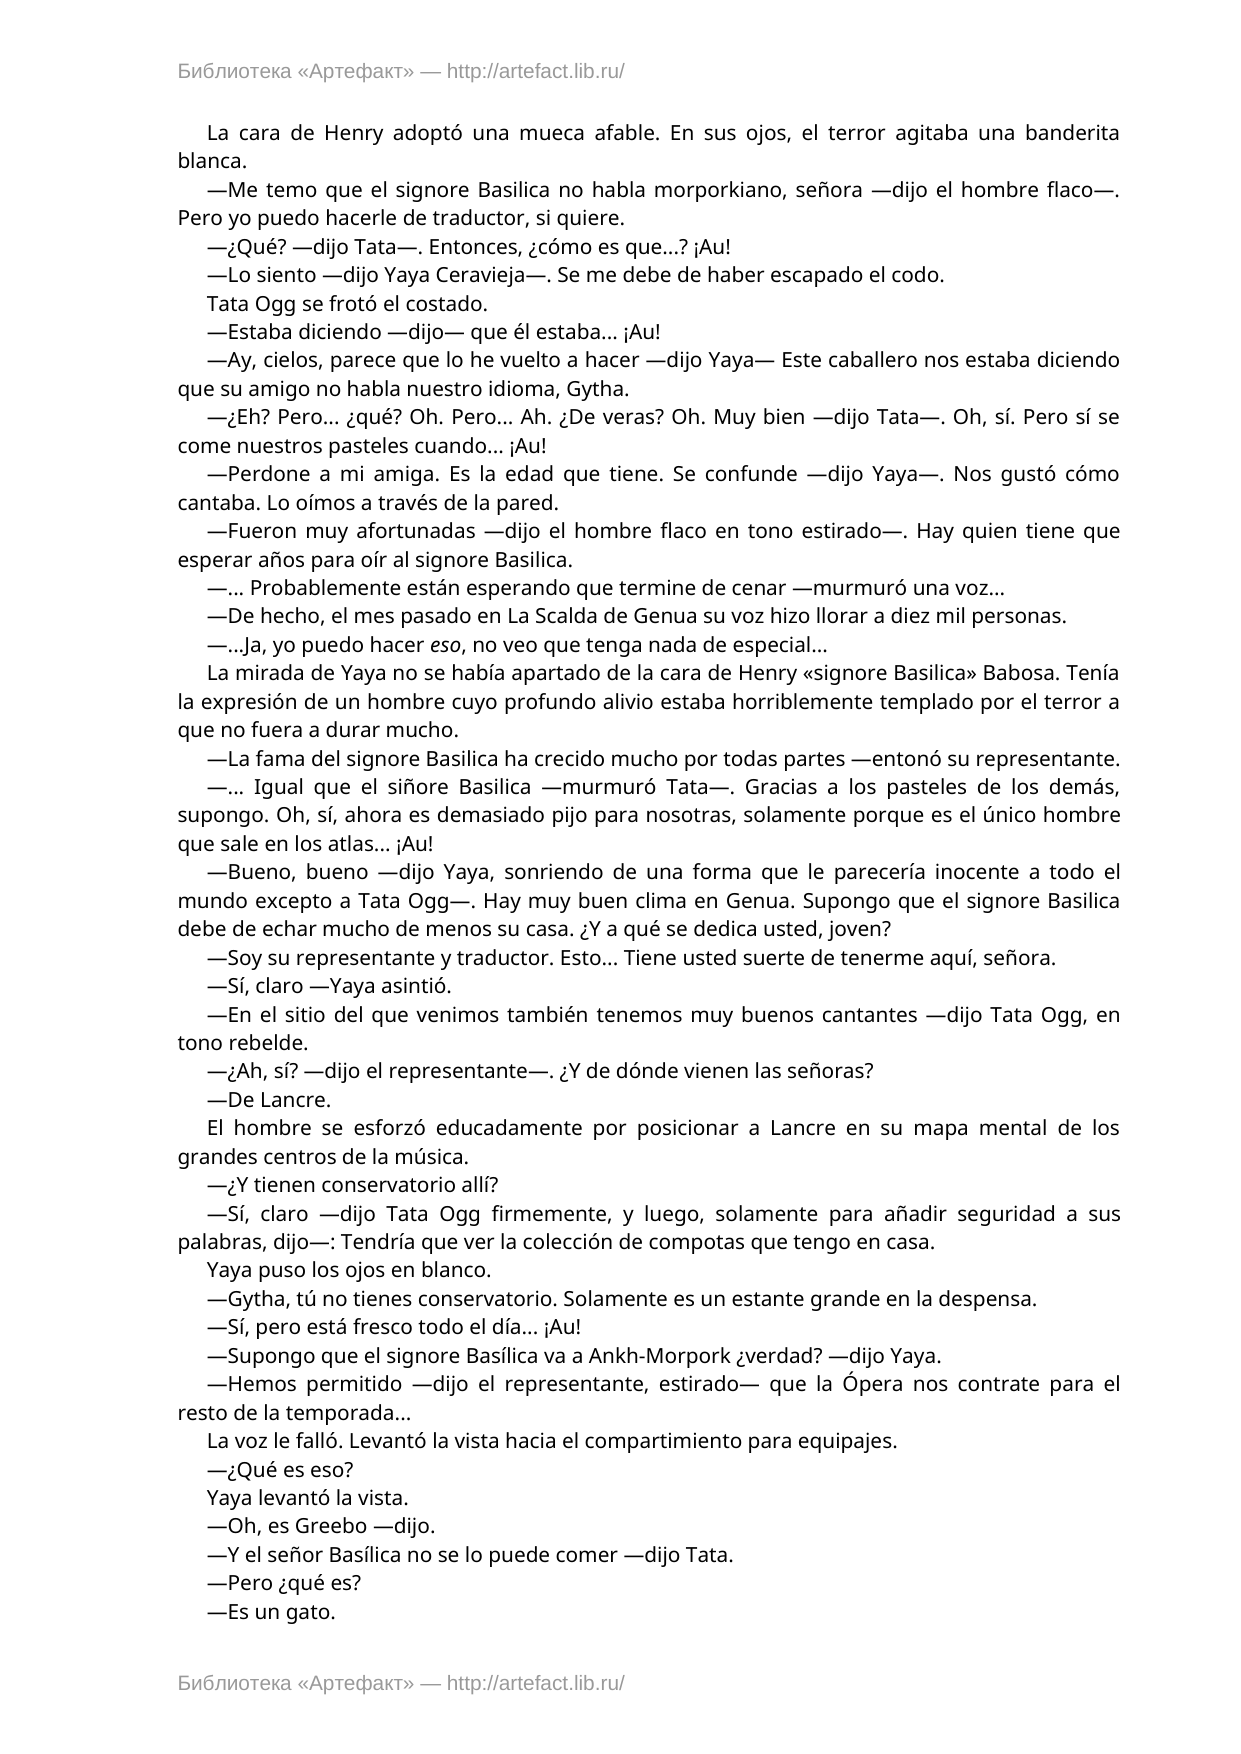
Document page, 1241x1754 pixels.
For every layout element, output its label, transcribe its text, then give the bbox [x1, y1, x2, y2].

text La cara de Henry adoptó una mueca afable. En sus ojos, el terror agitaba una banderita blanca. [177, 118, 1122, 175]
text —La fama del signore Basilica ha crecido mucho por todas partes —entonó su representante. [177, 744, 1122, 772]
text Yaya puso los ojos en blanco. [177, 1256, 1122, 1284]
text —Sí, claro —Yaya asintió. [177, 971, 1122, 1000]
text —Gytha, tú no tienes conservatorio. Solamente es un estante grande en la despensa. [177, 1284, 1122, 1312]
text —Sí, claro —dijo Tata Ogg firmemente, y luego, solamente para añadir seguridad a sus palabras, dijo—: Tendría que ver la colección de compotas que tengo en casa. [177, 1199, 1122, 1256]
text —Me temo que el signore Basilica no habla morporkiano, señora —dijo el hombre flaco—. Pero yo puedo hacerle de traductor, si quiere. [177, 175, 1122, 232]
text —... Igual que el siñore Basilica —murmuró Tata—. Gracias a los pasteles de los demás, supongo. Oh, sí, ahora es demasiado pijo para nosotras, solamente porque es el único hombre que sale en los atlas... ¡Au! [177, 772, 1122, 857]
text —¿Qué es eso? [177, 1455, 1122, 1483]
text —Pero ¿qué es? [177, 1568, 1122, 1597]
text —Ay, cielos, parece que lo he vuelto a hacer —dijo Yaya— Este caballero nos estaba diciendo que su amigo no habla nuestro idioma, Gytha. [177, 346, 1122, 402]
text —¿Y tienen conservatorio allí? [177, 1170, 1122, 1199]
text —¿Qué? —dijo Tata—. Entonces, ¿cómo es que...? ¡Au! [177, 232, 1122, 260]
text —Hemos permitido —dijo el representante, estirado— que la Ópera nos contrate para el resto de la temporada... [177, 1369, 1122, 1426]
text —Bueno, bueno —dijo Yaya, sonriendo de una forma que le parecería inocente a todo el mundo excepto a Tata Ogg—. Hay muy buen clima en Genua. Supongo que el signore Basilica debe de echar mucho de menos su casa. ¿Y a qué se dedica usted, joven? [177, 857, 1122, 943]
text Yaya levantó la vista. [177, 1483, 1122, 1512]
text —... Probablemente están esperando que termine de cenar —murmuró una voz... [177, 573, 1122, 602]
text La voz le falló. Levantó la vista hacia el compartimiento para equipajes. [177, 1426, 1122, 1455]
text —...Ja, yo puedo hacer eso, no veo que tenga nada de especial... [177, 630, 1122, 658]
text —Estaba diciendo —dijo— que él estaba... ¡Au! [177, 317, 1122, 346]
text —Y el señor Basílica no se lo puede comer —dijo Tata. [177, 1540, 1122, 1568]
text —¿Ah, sí? —dijo el representante—. ¿Y de dónde vienen las señoras? [177, 1057, 1122, 1085]
text —Sí, pero está fresco todo el día... ¡Au! [177, 1312, 1122, 1341]
text —En el sitio del que venimos también tenemos muy buenos cantantes —dijo Tata Ogg, en tono rebelde. [177, 1000, 1122, 1057]
text —Supongo que el signore Basílica va a Ankh-Morpork ¿verdad? —dijo Yaya. [177, 1341, 1122, 1369]
text El hombre se esforzó educadamente por posicionar a Lancre en su mapa mental de los grandes centros de la música. [177, 1113, 1122, 1170]
text Tata Ogg se frotó el costado. [177, 289, 1122, 317]
text —Lo siento —dijo Yaya Ceravieja—. Se me debe de haber escapado el codo. [177, 260, 1122, 289]
text —De Lancre. [177, 1085, 1122, 1113]
text —De hecho, el mes pasado en La Scalda de Genua su voz hizo llorar a diez mil personas. [177, 602, 1122, 630]
text —Oh, es Greebo —dijo. [177, 1512, 1122, 1540]
text —Perdone a mi amiga. Es la edad que tiene. Se confunde —dijo Yaya—. Nos gustó cómo cantaba. Lo oímos a través de la pared. [177, 459, 1122, 516]
text —Es un gato. [177, 1597, 1122, 1625]
text La mirada de Yaya no se había apartado de la cara de Henry «signore Basilica» Babosa. Tenía la expresión de un hombre cuyo profundo alivio estaba horriblemente templado por el terror a que no fuera a durar mucho. [177, 658, 1122, 744]
text —Fueron muy afortunadas —dijo el hombre flaco en tono estirado—. Hay quien tiene que esperar años para oír al signore Basilica. [177, 516, 1122, 573]
text —¿Eh? Pero... ¿qué? Oh. Pero... Ah. ¿De veras? Oh. Muy bien —dijo Tata—. Oh, sí. Pero sí se come nuestros pasteles cuando... ¡Au! [177, 402, 1122, 459]
text —Soy su representante y traductor. Esto... Tiene usted suerte de tenerme aquí, señora. [177, 943, 1122, 971]
